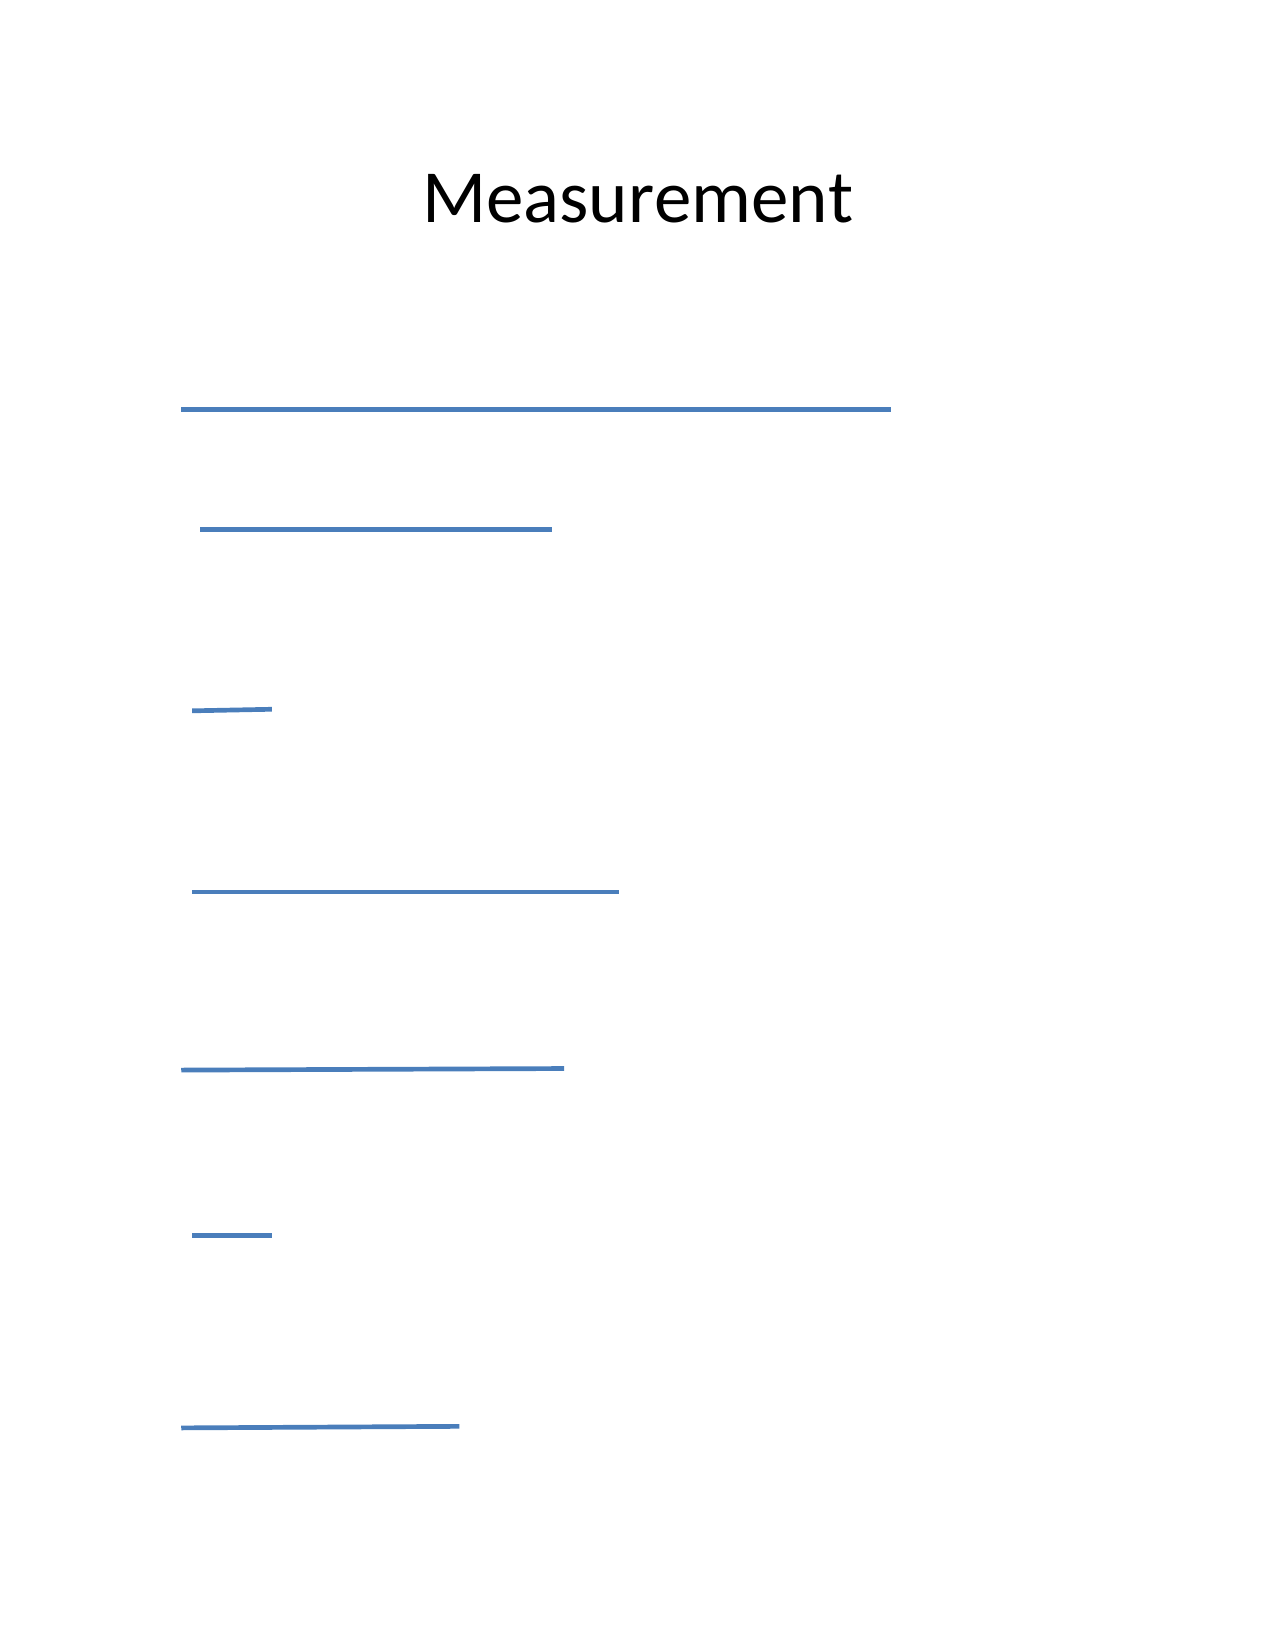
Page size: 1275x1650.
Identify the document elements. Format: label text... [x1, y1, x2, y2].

text Measurement [150, 150, 1125, 242]
